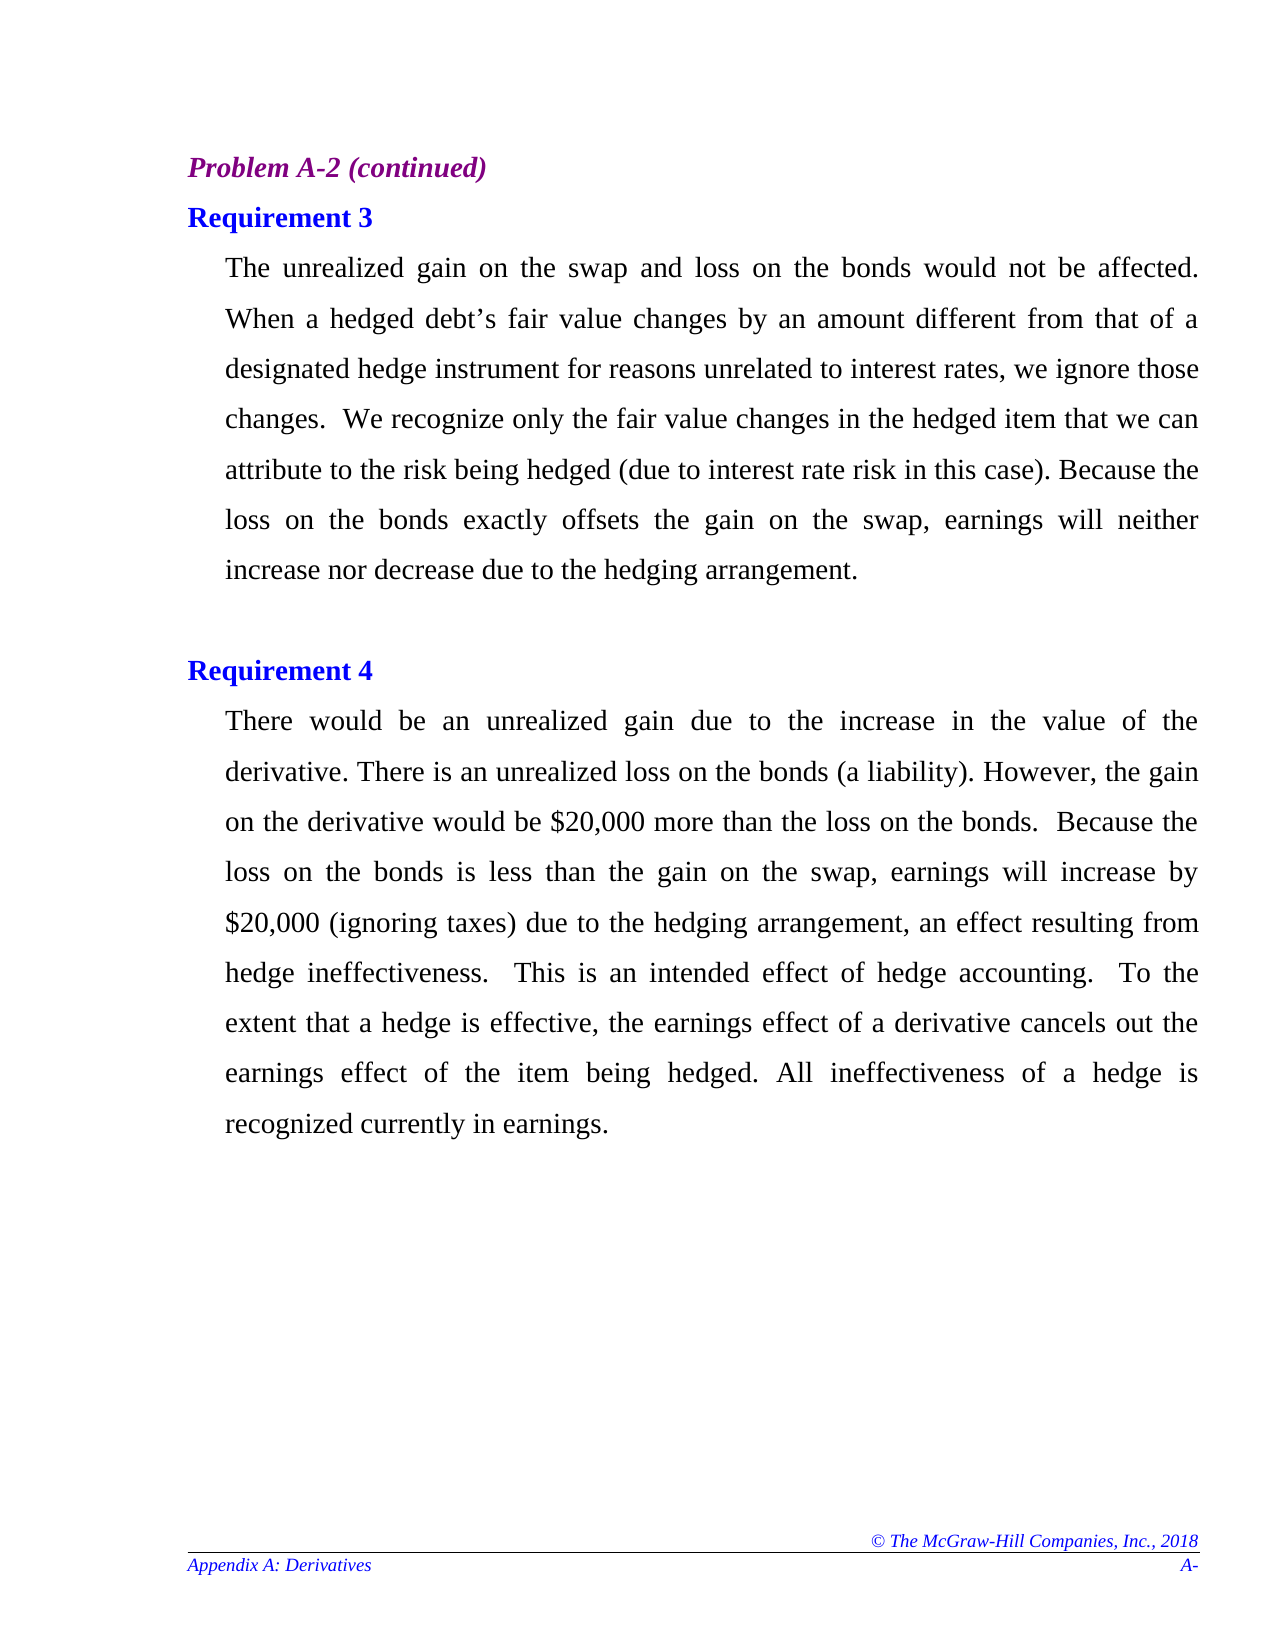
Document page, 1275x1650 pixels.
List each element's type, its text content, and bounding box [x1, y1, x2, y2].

text Requirement 3 [187, 200, 1200, 234]
text Requirement 4 [187, 653, 1200, 687]
text Problem A-2 (continued) [187, 150, 1200, 183]
text There would be an unrealized gain due to the increase in the value of the derivative. There is an unrealized loss on the bonds (a liability). However, the gain on the derivative would be $20,000 more than the loss on the bonds. Because the loss on the bonds is less than the gain on the swap, earnings will increase by $20,000 (ignoring taxes) due to the hedging arrangement, an effect resulting from hedge ineffectiveness. This is an intended effect of hedge accounting. To the extent that a hedge is effective, the earnings effect of a derivative cancels out the earnings effect of the item being hedged. All ineffectiveness of a hedge is recognized currently in earnings. [225, 703, 1200, 1139]
text The unrealized gain on the swap and loss on the bonds would not be affected. When a hedged debt’s fair value changes by an amount different from that of a designated hedge instrument for reasons unrelated to interest rates, we ignore those changes. We recognize only the fair value changes in the hedged item that we can attribute to the risk being hedged (due to interest rate risk in this case). Because the loss on the bonds exactly offsets the gain on the swap, earnings will neither increase nor decrease due to the hedging arrangement. [225, 251, 1200, 586]
